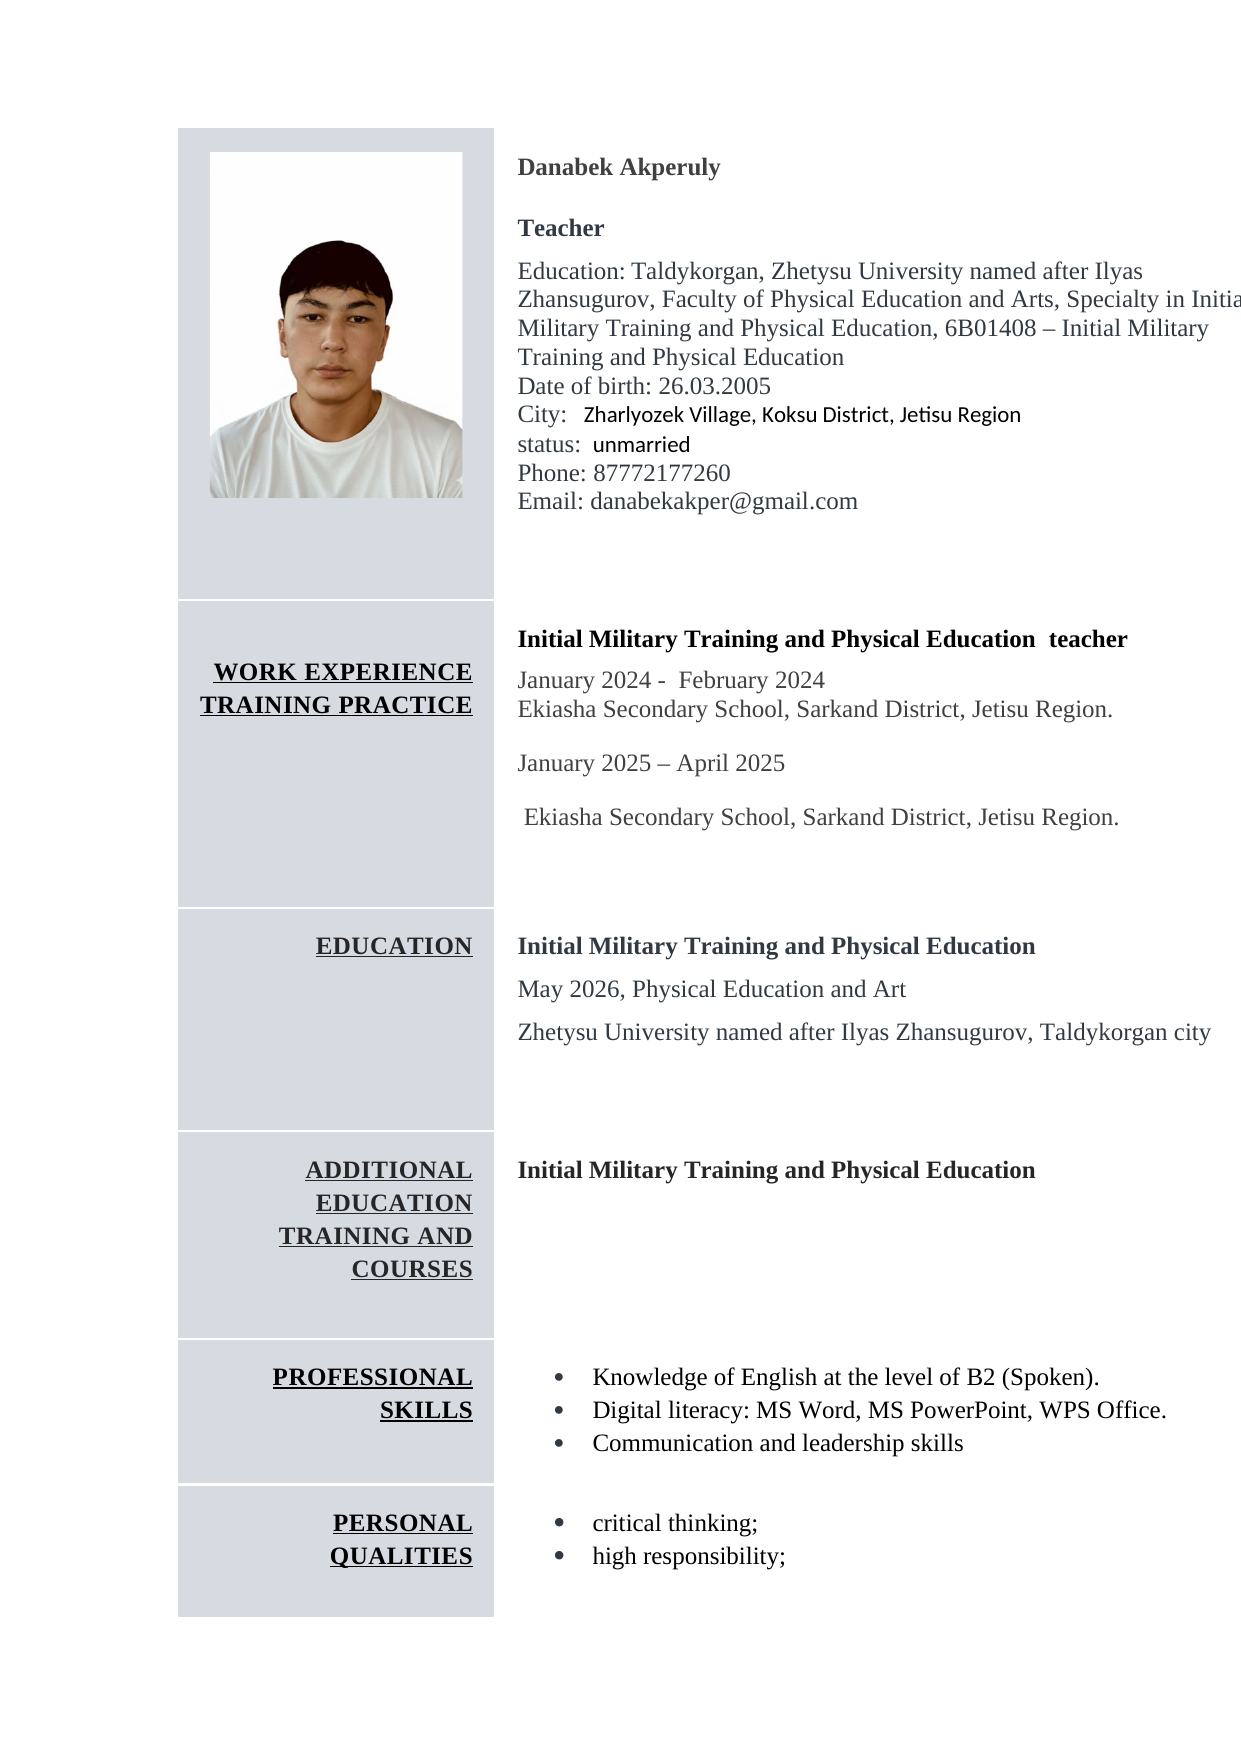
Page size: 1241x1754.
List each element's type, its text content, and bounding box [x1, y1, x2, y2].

table_cell Initial Military Training and Physical Education May 2026, Physical Education and Art Zhetysu University named after Ilyas Zhansugurov, Taldykorgan city [496, 909, 1239, 1130]
table_cell PERSONAL QUALITIES [178, 1486, 494, 1617]
table_cell PROFESSIONAL SKILLS [178, 1340, 494, 1483]
table_cell Initial Military Training and Physical Education [496, 1132, 1239, 1338]
table_cell ADDITIONAL EDUCATION TRAINING AND COURSES [178, 1132, 494, 1338]
table_header Danabek Akperuly Teacher Education: Taldykorgan, Zhetysu University named after Ilyas Zhansugurov, Faculty of Physical Education and Arts, Specialty in Initial Military Training and Physical Education, 6B01408 – Initial Military Training and Physical Education Date of birth: 26.03.2005 City: Zharlyozek Village, Koksu District, Jetisu Region status: unmarried Phone: 87772177260 Email: danabekakper@gmail.com [496, 130, 1239, 599]
table_cell Knowledge of English at the level of B2 (Spoken). Digital literacy: MS Word, MS PowerPoint, WPS Office. Communication and leadership skills [496, 1340, 1239, 1483]
table_cell Initial Military Training and Physical Education teacher January 2024 - February 2024 Ekiasha Secondary School, Sarkand District, Jetisu Region. January 2025 – April 2025 Ekiasha Secondary School, Sarkand District, Jetisu Region. [496, 601, 1239, 907]
table_header [178, 128, 494, 599]
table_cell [496, 1486, 1239, 1617]
table_cell WORK EXPERIENCE TRAINING PRACTICE [178, 601, 494, 907]
table_cell EDUCATION [178, 909, 494, 1130]
picture [209, 152, 463, 498]
